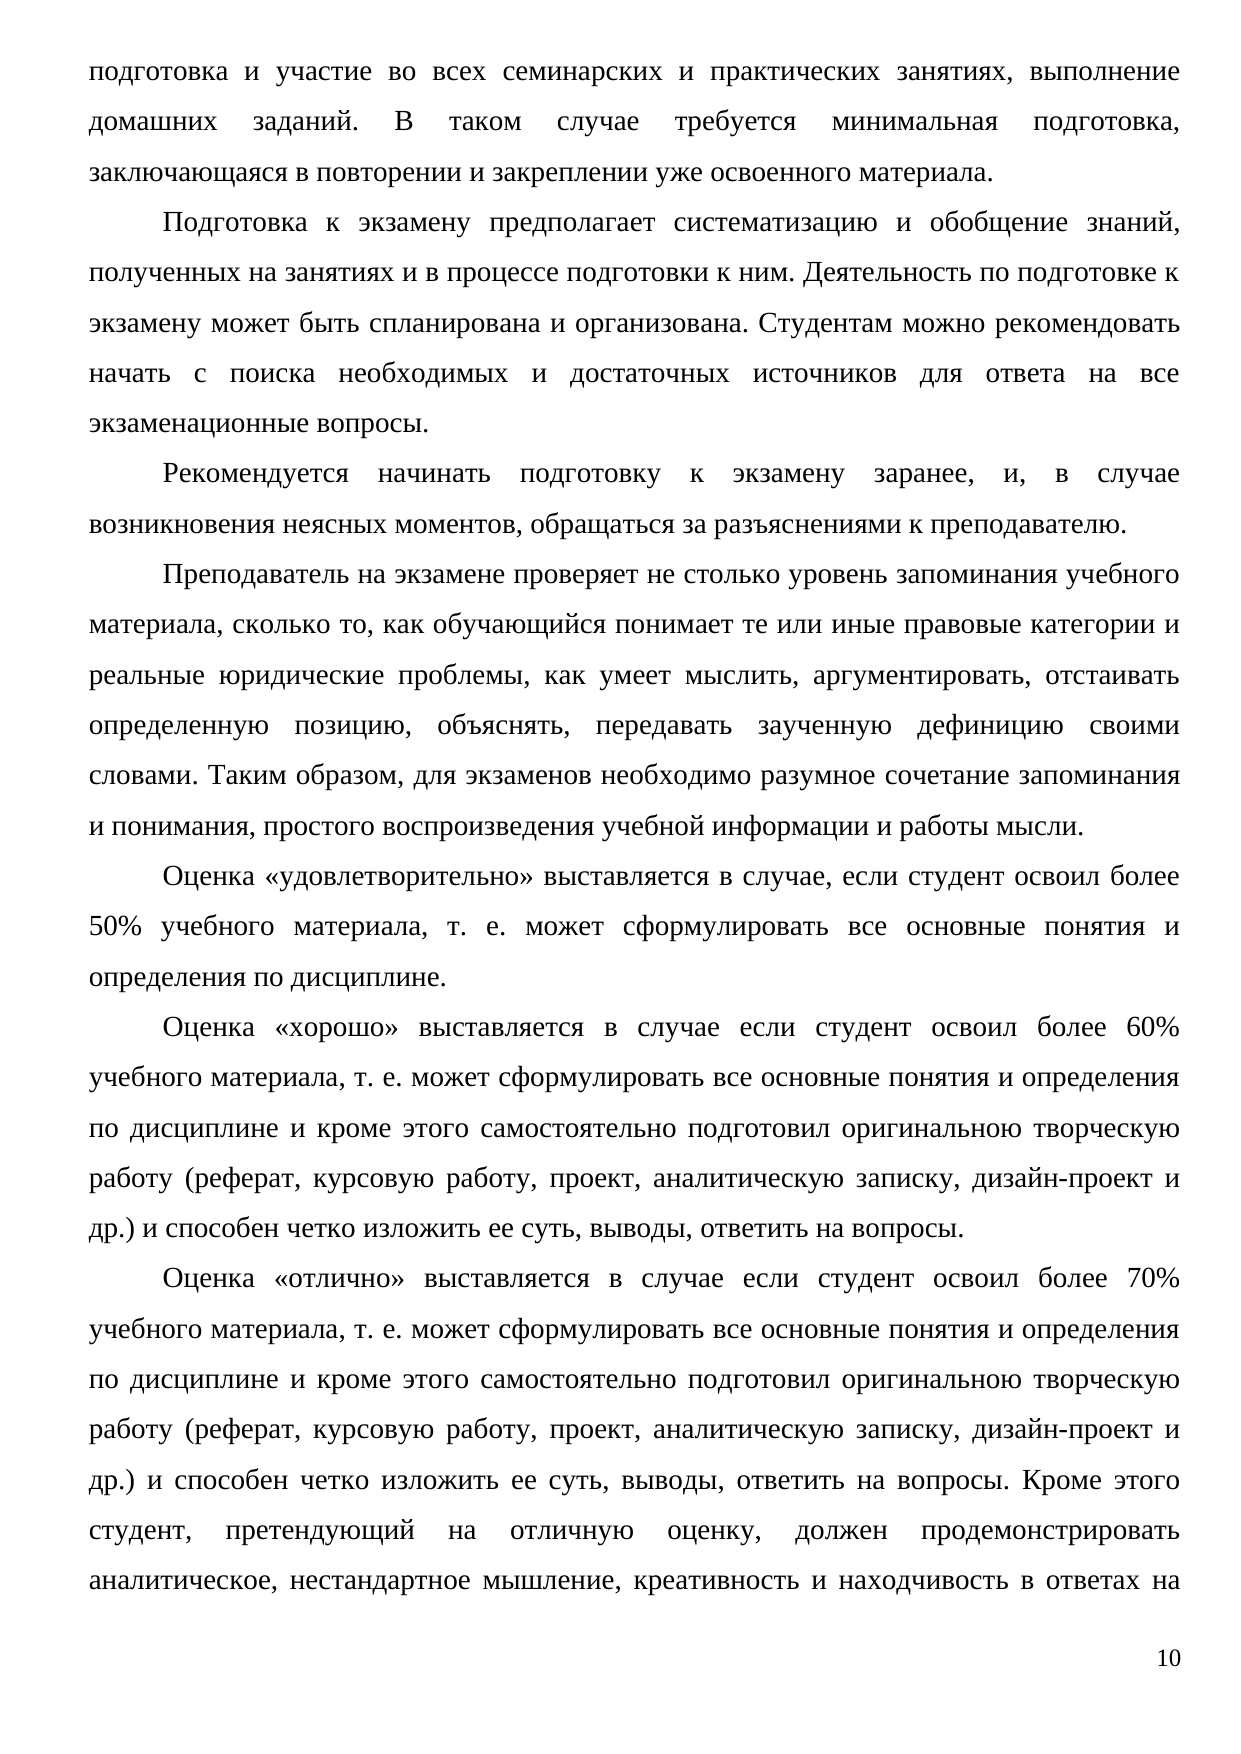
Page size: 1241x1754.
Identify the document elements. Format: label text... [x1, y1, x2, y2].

text Подготовка к экзамену предполагает систематизацию и обобщение знаний, полученных на занятиях и в процессе подготовки к ним. Деятельность по подготовке к экзамену может быть спланирована и организована. Студентам можно рекомендовать начать с поиска необходимых и достаточных источников для ответа на все экзаменационные вопросы. [88, 204, 1181, 439]
text Оценка «удовлетворительно» выставляется в случае, если студент освоил более 50% учебного материала, т. е. может сформулировать все основные понятия и определения по дисциплине. [88, 858, 1181, 992]
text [88, 1261, 1181, 1596]
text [88, 53, 1181, 187]
text Преподаватель на экзамене проверяет не столько уровень запоминания учебного материала, сколько то, как обучающийся понимает те или иные правовые категории и реальные юридические проблемы, как умеет мыслить, аргументировать, отстаивать определенную позицию, объяснять, передавать заученную дефиницию своими словами. Таким образом, для экзаменов необходимо разумное сочетание запоминания и понимания, простого воспроизведения учебной информации и работы мысли. [88, 556, 1181, 841]
text Рекомендуется начинать подготовку к экзамену заранее, и, в случае возникновения неясных моментов, обращаться за разъяснениями к преподавателю. [88, 456, 1181, 539]
text Оценка «хорошо» выставляется в случае если студент освоил более 60% учебного материала, т. е. может сформулировать все основные понятия и определения по дисциплине и кроме этого самостоятельно подготовил оригинальною творческую работу (реферат, курсовую работу, проект, аналитическую записку, дизайн-проект и др.) и способен четко изложить ее суть, выводы, ответить на вопросы. [88, 1009, 1181, 1244]
